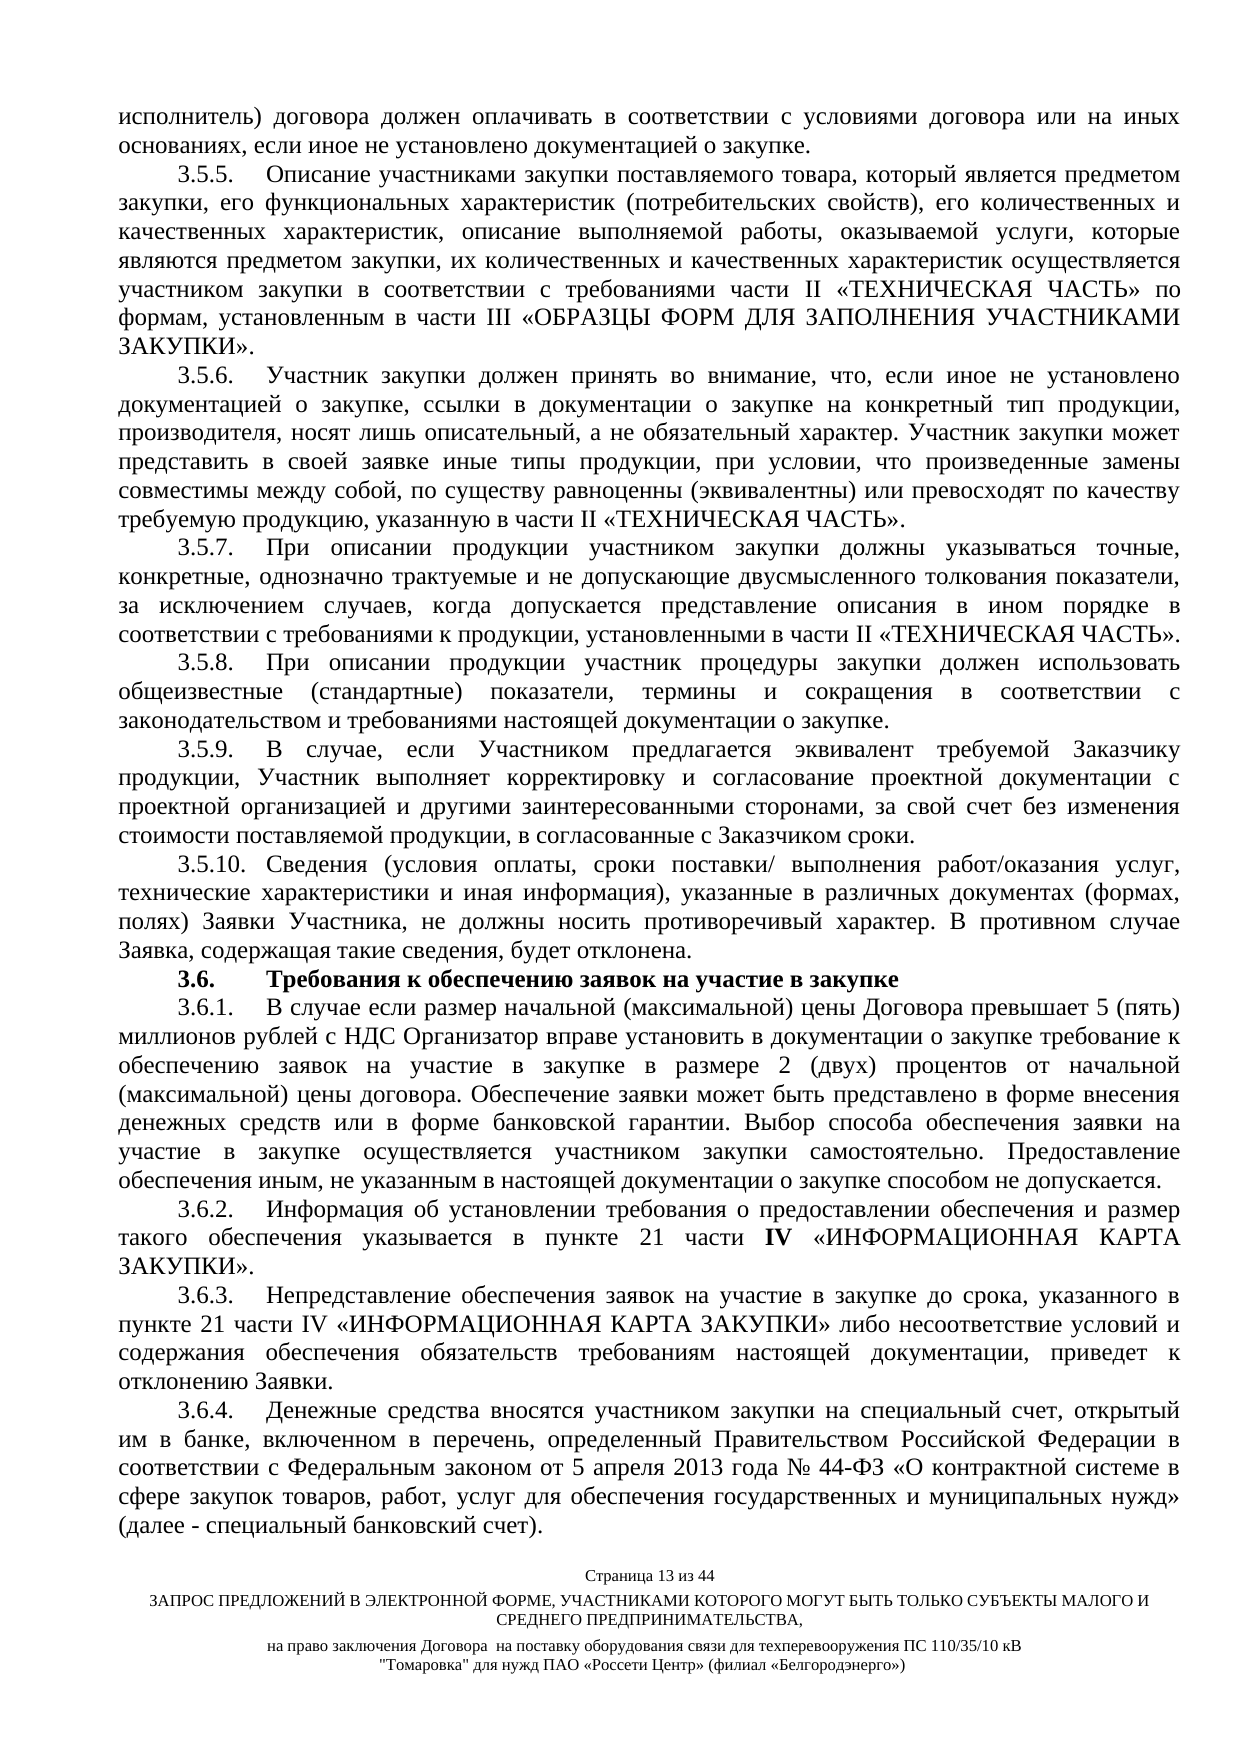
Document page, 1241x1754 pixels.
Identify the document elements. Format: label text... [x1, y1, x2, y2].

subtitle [118, 101, 1181, 159]
subtitle Требования к обеспечению заявок на участие в закупке [118, 964, 1181, 992]
subtitle В случае если размер начальной (максимальной) цены Договора превышает 5 (пять) миллионов рублей с НДС Организатор вправе установить в документации о закупке требование к обеспечению заявок на участие в закупке в размере 2 (двух) процентов от начальной (максимальной) цены договора. Обеспечение заявки может быть представлено в форме внесения денежных средств или в форме банковской гарантии. Выбор способа обеспечения заявки на участие в закупке осуществляется участником закупки самостоятельно. Предоставление обеспечения иным, не указанным в настоящей документации о закупке способом не допускается. [118, 992, 1181, 1194]
subtitle Денежные средства вносятся участником закупки на специальный счет, открытый им в банке, включенном в перечень, определенный Правительством Российской Федерации в соответствии с Федеральным законом от 5 апреля 2013 года № 44-ФЗ «О контрактной системе в сфере закупок товаров, работ, услуг для обеспечения государственных и муниципальных нужд» (далее - специальный банковский счет). [118, 1395, 1181, 1539]
subtitle Сведения (условия оплаты, сроки поставки/ выполнения работ/оказания услуг, технические характеристики и иная информация), указанные в различных документах (формах, полях) Заявки Участника, не должны носить противоречивый характер. В противном случае Заявка, содержащая такие сведения, будет отклонена. [118, 849, 1181, 964]
subtitle Участник закупки должен принять во внимание, что, если иное не установлено документацией о закупке, ссылки в документации о закупке на конкретный тип продукции, производителя, носят лишь описательный, а не обязательный характер. Участник закупки может представить в своей заявке иные типы продукции, при условии, что произведенные замены совместимы между собой, по существу равноценны (эквивалентны) или превосходят по качеству требуемую продукцию, указанную в части II «ТЕХНИЧЕСКАЯ ЧАСТЬ». [118, 360, 1181, 532]
subtitle Непредставление обеспечения заявок на участие в закупке до срока, указанного в пункте 21 части IV «ИНФОРМАЦИОННАЯ КАРТА ЗАКУПКИ» либо несоответствие условий и содержания обеспечения обязательств требованиям настоящей документации, приведет к отклонению Заявки. [118, 1280, 1181, 1395]
subtitle В случае, если Участником предлагается эквивалент требуемой Заказчику продукции, Участник выполняет корректировку и согласование проектной документации с проектной организацией и другими заинтересованными сторонами, за свой счет без изменения стоимости поставляемой продукции, в согласованные с Заказчиком сроки. [118, 734, 1181, 849]
subtitle Описание участниками закупки поставляемого товара, который является предметом закупки, его функциональных характеристик (потребительских свойств), его количественных и качественных характеристик, описание выполняемой работы, оказываемой услуги, которые являются предметом закупки, их количественных и качественных характеристик осуществляется участником закупки в соответствии с требованиями части II «ТЕХНИЧЕСКАЯ ЧАСТЬ» по формам, установленным в части III «ОБРАЗЦЫ ФОРМ ДЛЯ ЗАПОЛНЕНИЯ УЧАСТНИКАМИ ЗАКУПКИ». [118, 159, 1181, 360]
subtitle При описании продукции участником закупки должны указываться точные, конкретные, однозначно трактуемые и не допускающие двусмысленного толкования показатели, за исключением случаев, когда допускается представление описания в ином порядке в соответствии с требованиями к продукции, установленными в части II «ТЕХНИЧЕСКАЯ ЧАСТЬ». [118, 532, 1181, 647]
subtitle При описании продукции участник процедуры закупки должен использовать общеизвестные (стандартные) показатели, термины и сокращения в соответствии с законодательством и требованиями настоящей документации о закупке. [118, 647, 1181, 734]
subtitle Информация об установлении требования о предоставлении обеспечения и размер такого обеспечения указывается в пункте 21 части IV «ИНФОРМАЦИОННАЯ КАРТА ЗАКУПКИ». [118, 1194, 1181, 1280]
